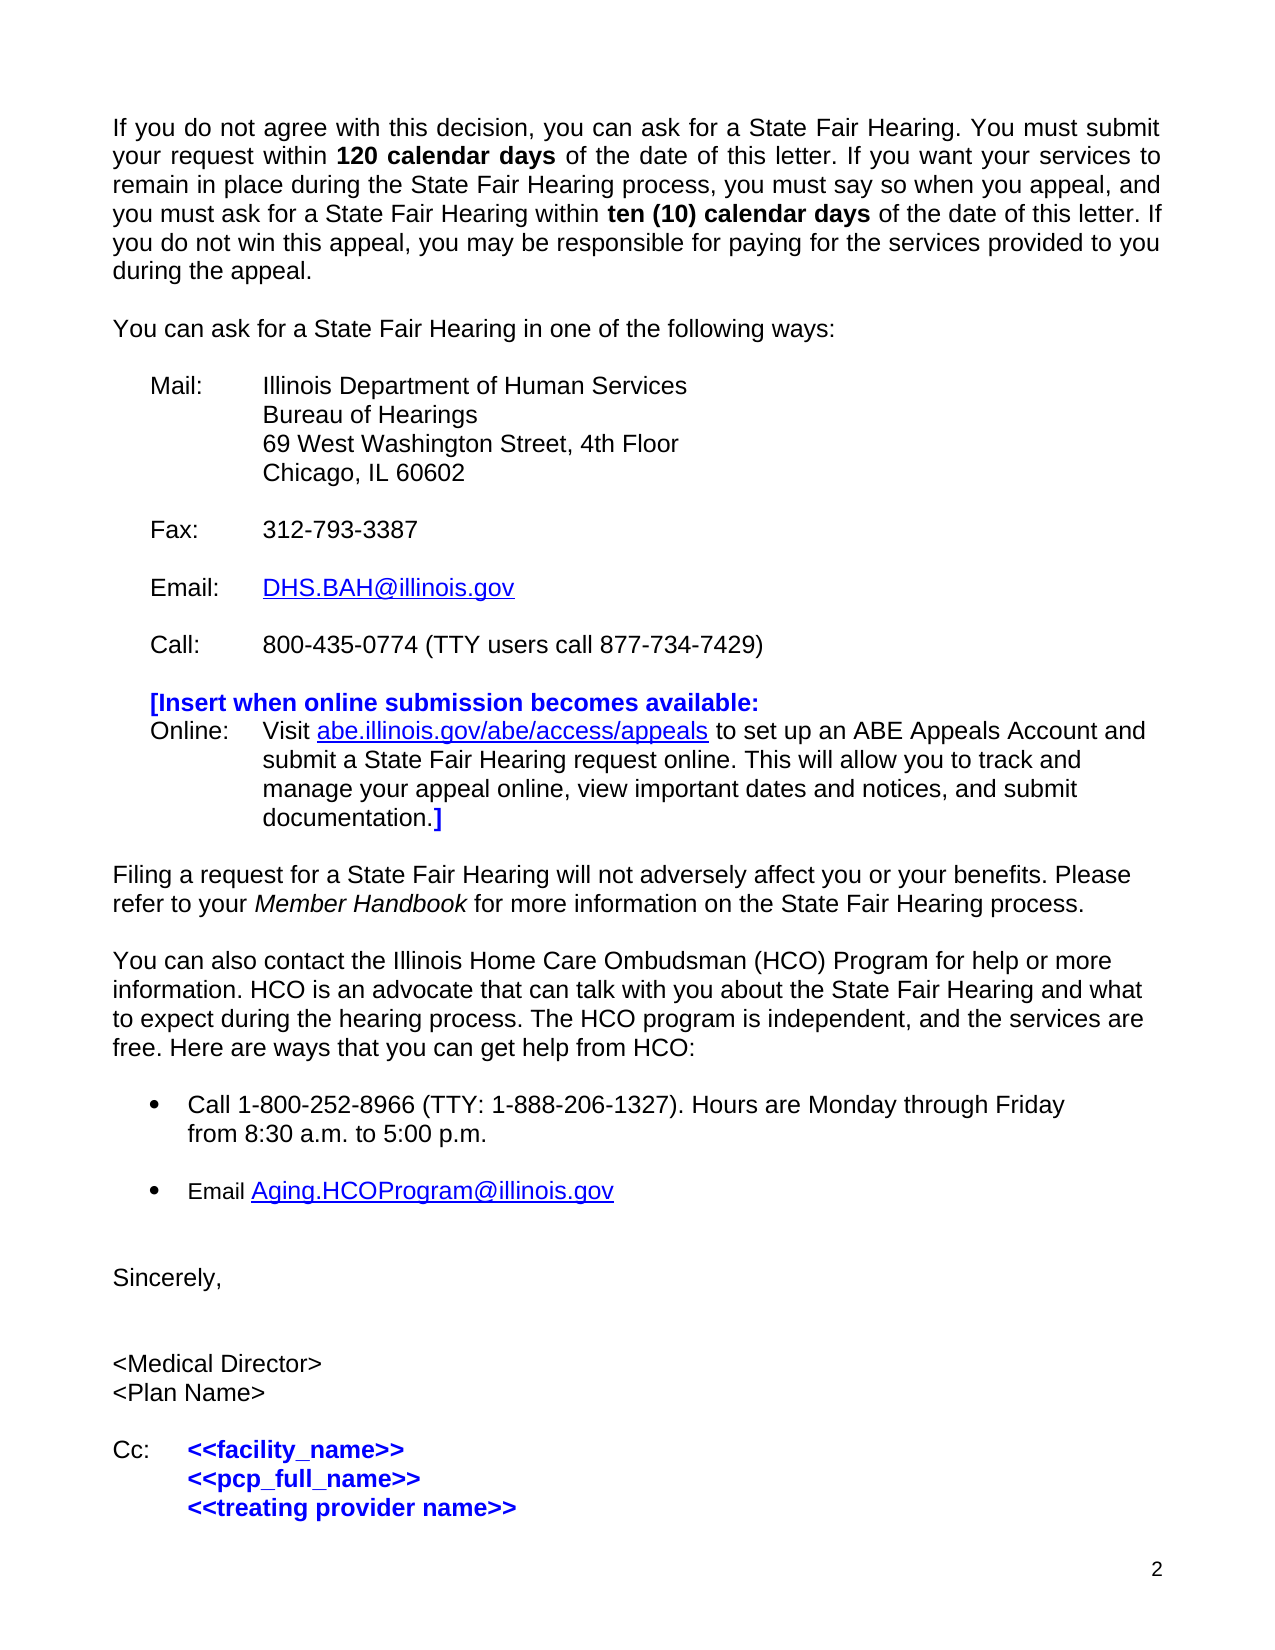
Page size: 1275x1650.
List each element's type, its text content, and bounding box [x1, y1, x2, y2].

text Email: DHS.BAH@illinois.gov [150, 572, 1162, 601]
text Sincerely, [112, 1263, 1162, 1291]
text Fax: 312-793-3387 [150, 515, 1162, 544]
text You can ask for a State Fair Hearing in one of the following ways: [112, 314, 1162, 342]
list Email Aging.HCOProgram@illinois.gov [150, 1176, 1087, 1205]
text Online: Visit abe.illinois.gov/abe/access/appeals to set up an ABE Appeals Account and submit a State Fair Hearing request online. This will allow you to track and manage your appeal online, view important dates and notices, and submit documentation.] [150, 716, 1162, 831]
text Cc: <<facility_name>> [112, 1435, 1162, 1464]
text Bureau of Hearings [150, 400, 1162, 429]
text 69 West Washington Street, 4th Floor [150, 429, 1162, 457]
list Call 1-800-252-8966 (TTY: 1-888-206-1327). Hours are Monday through Friday from 8:30 a.m. to 5:00 p.m. [150, 1090, 1087, 1148]
text <Plan Name> [112, 1378, 1162, 1406]
text <<pcp_full_name>> [112, 1464, 1162, 1493]
text <Medical Director> [112, 1349, 1162, 1378]
text Filing a request for a State Fair Hearing will not adversely affect you or your benefits. Please refer to your Member Handbook for more information on the State Fair Hearing process. [112, 860, 1162, 917]
text Chicago, IL 60602 [150, 457, 1162, 486]
text You can also contact the Illinois Home Care Ombudsman (HCO) Program for help or more information. HCO is an advocate that can talk with you about the State Fair Hearing and what to expect during the hearing process. The HCO program is independent, and the services are free. Here are ways that you can get help from HCO: [112, 946, 1162, 1061]
text Mail: Illinois Department of Human Services [150, 371, 1162, 400]
text [Insert when online submission becomes available: [150, 687, 1162, 716]
text If you do not agree with this decision, you can ask for a State Fair Hearing. You must submit your request within 120 calendar days of the date of this letter. If you want your services to remain in place during the State Fair Hearing process, you must say so when you appeal, and you must ask for a State Fair Hearing within ten (10) calendar days of the date of this letter. If you do not win this appeal, you may be responsible for paying for the services provided to you during the appeal. [112, 112, 1162, 285]
text Call: 800-435-0774 (TTY users call 877-734-7429) [150, 630, 1162, 659]
text <<treating provider name>> [112, 1493, 1162, 1521]
